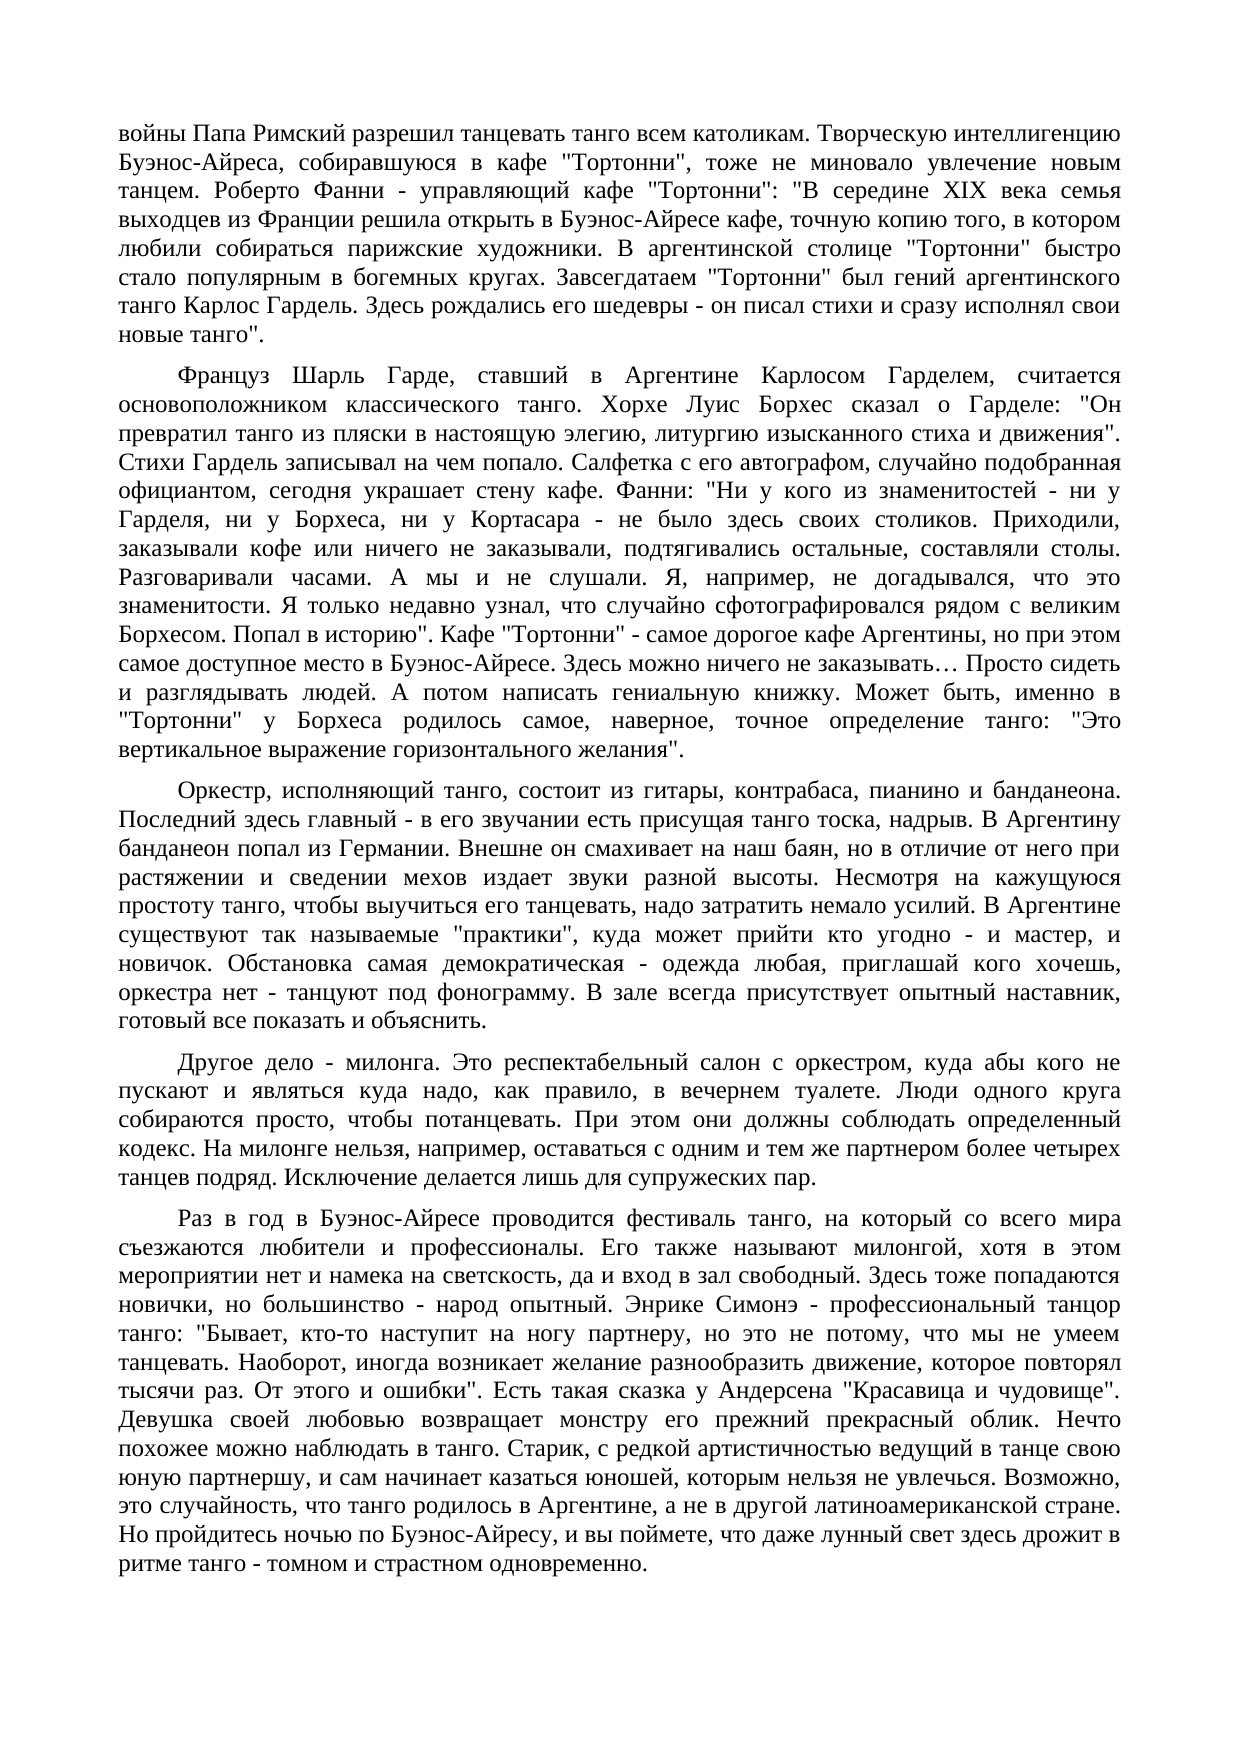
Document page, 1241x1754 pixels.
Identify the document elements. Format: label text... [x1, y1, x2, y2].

text Раз в год в Буэнос-Айресе проводится фестиваль танго, на который со всего мира съезжаются любители и профессионалы. Его также называют милонгой, хотя в этом мероприятии нет и намека на светскость, да и вход в зал свободный. Здесь тоже попадаются новички, но большинство - народ опытный. Энрике Симонэ - профессиональный танцор танго: "Бывает, кто-то наступит на ногу партнеру, но это не потому, что мы не умеем танцевать. Наоборот, иногда возникает желание разнообразить движение, которое повторял тысячи раз. От этого и ошибки". Есть такая сказка у Андерсена "Красавица и чудовище". Девушка своей любовью возвращает монстру его прежний прекрасный облик. Нечто похожее можно наблюдать в танго. Старик, с редкой артистичностью ведущий в танце свою юную партнершу, и сам начинает казаться юношей, которым нельзя не увлечься. Возможно, это случайность, что танго родилось в Аргентине, а не в другой латиноамериканской стране. Но пройдитесь ночью по Буэнос-Айресу, и вы поймете, что даже лунный свет здесь дрожит в ритме танго - томном и страстном одновременно. [118, 1203, 1122, 1577]
text Оркестр, исполняющий танго, состоит из гитары, контрабаса, пианино и банданеона. Последний здесь главный - в его звучании есть присущая танго тоска, надрыв. В Аргентину банданеон попал из Германии. Внешне он смахивает на наш баян, но в отличие от него при растяжении и сведении мехов издает звуки разной высоты. Несмотря на кажущуюся простоту танго, чтобы выучиться его танцевать, надо затратить немало усилий. В Аргентине существуют так называемые "практики", куда может прийти кто угодно - и мастер, и новичок. Обстановка самая демократическая - одежда любая, приглашай кого хочешь, оркестра нет - танцуют под фонограмму. В зале всегда присутствует опытный наставник, готовый все показать и объяснить. [118, 776, 1122, 1034]
text Француз Шарль Гарде, ставший в Аргентине Карлосом Гарделем, считается основоположником классического танго. Хорхе Луис Борхес сказал о Гарделе: "Он превратил танго из пляски в настоящую элегию, литургию изысканного стиха и движения". Стихи Гардель записывал на чем попало. Салфетка с его автографом, случайно подобранная официантом, сегодня украшает стену кафе. Фанни: "Ни у кого из знаменитостей - ни у Гарделя, ни у Борхеса, ни у Кортасара - не было здесь своих столиков. Приходили, заказывали кофе или ничего не заказывали, подтягивались остальные, составляли столы. Разговаривали часами. А мы и не слушали. Я, например, не догадывался, что это знаменитости. Я только недавно узнал, что случайно сфотографировался рядом с великим Борхесом. Попал в историю". Кафе "Тортонни" - самое дорогое кафе Аргентины, но при этом самое доступное место в Буэнос-Айресе. Здесь можно ничего не заказывать… Просто сидеть и разглядывать людей. А потом написать гениальную книжку. Может быть, именно в "Тортонни" у Борхеса родилось самое, наверное, точное определение танго: "Это вертикальное выражение горизонтального желания". [118, 361, 1122, 763]
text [118, 118, 1122, 348]
text Другое дело - милонга. Это респектабельный салон с оркестром, куда абы кого не пускают и являться куда надо, как правило, в вечернем туалете. Люди одного круга собираются просто, чтобы потанцевать. При этом они должны соблюдать определенный кодекс. На милонге нельзя, например, оставаться с одним и тем же партнером более четырех танцев подряд. Исключение делается лишь для супружеских пар. [118, 1047, 1122, 1191]
